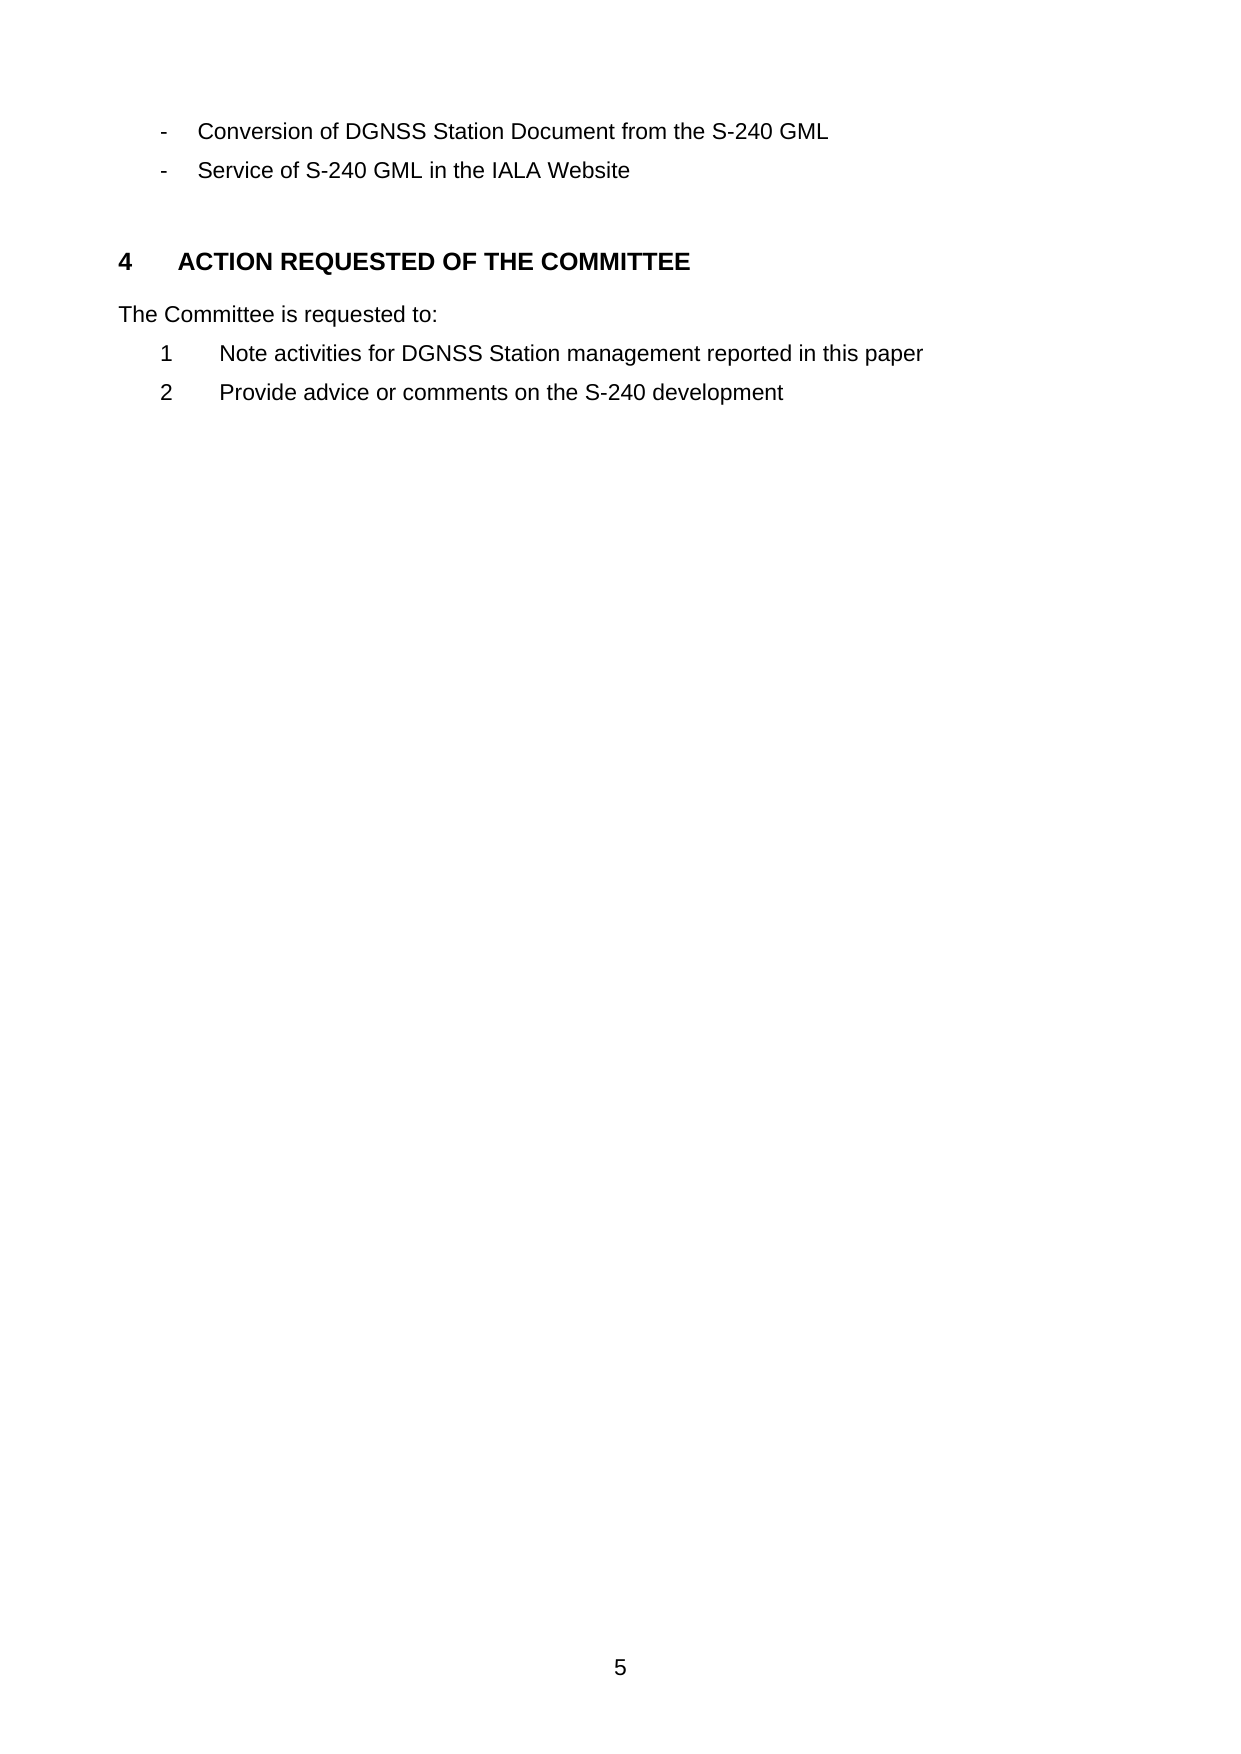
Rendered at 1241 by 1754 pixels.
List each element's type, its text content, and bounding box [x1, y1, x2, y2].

list Conversion of DGNSS Station Document from the S-240 GML [160, 118, 1122, 144]
list Provide advice or comments on the S-240 development [160, 379, 1122, 405]
list Note activities for DGNSS Station management reported in this paper [160, 340, 1122, 366]
text The Committee is requested to: [118, 301, 1122, 327]
subtitle Action requested of the Committee [118, 247, 1122, 276]
list Service of S-240 GML in the IALA Website [160, 157, 1122, 183]
